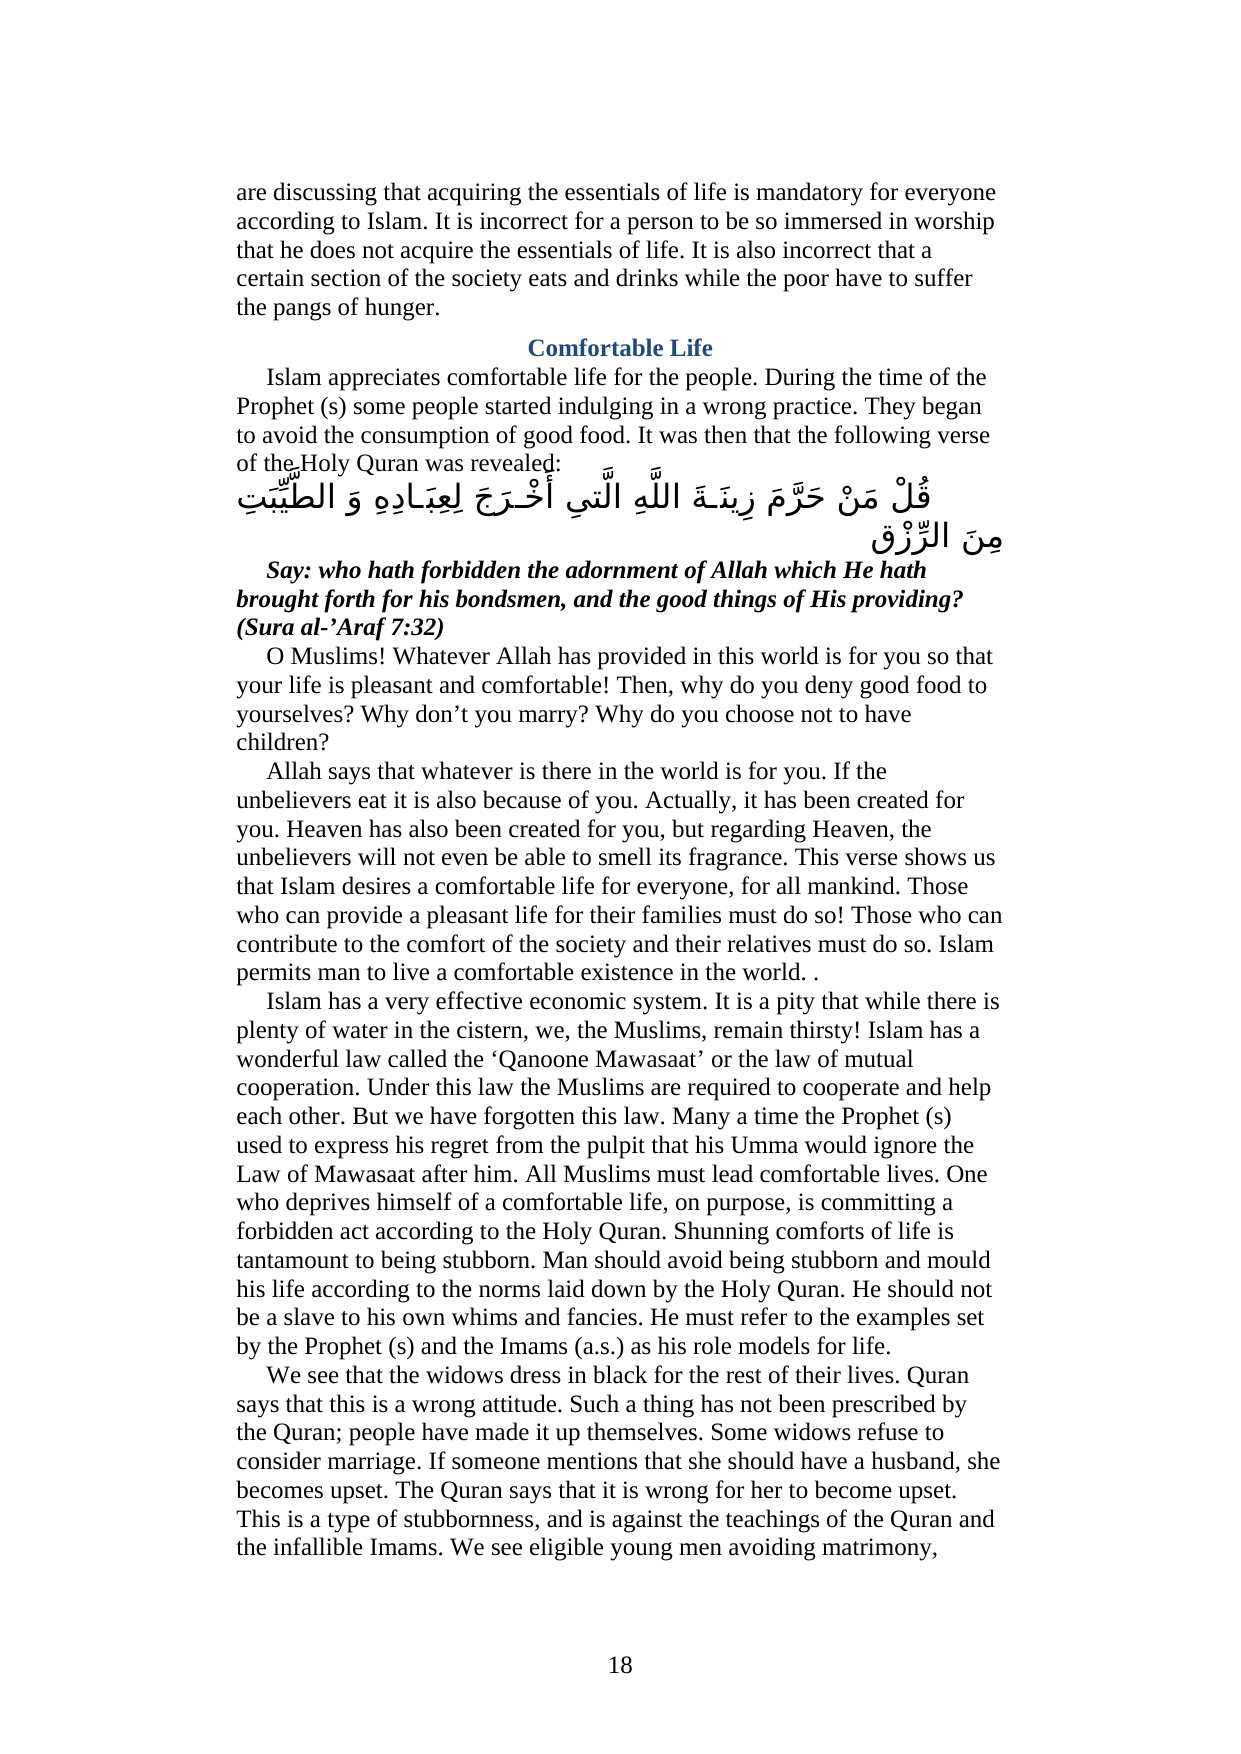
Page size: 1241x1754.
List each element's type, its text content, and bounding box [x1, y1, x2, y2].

text O Muslims! Whatever Allah has provided in this world is for you so that your life is pleasant and comfortable! Then, why do you deny good food to yourselves? Why don’t you marry? Why do you choose not to have children? [236, 641, 1004, 756]
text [236, 177, 1004, 321]
text قُلْ مَنْ حَرَّمَ زِينَةَ اللَّهِ الَّتىِ أَخْرَجَ لِعِبَادِهِ وَ الطَّيِّبَتِ مِنَ الرِّزْق [236, 477, 1004, 555]
text Allah says that whatever is there in the world is for you. If the unbelievers eat it is also because of you. Actually, it has been created for you. Heaven has also been created for you, but regarding Heaven, the unbelievers will not even be able to smell its fragrance. This verse shows us that Islam desires a comfortable life for everyone, for all mankind. Those who can provide a pleasant life for their families must do so! Those who can contribute to the comfort of the society and their relatives must do so. Islam permits man to live a comfortable existence in the world. . [236, 756, 1004, 986]
subtitle Comfortable Life [236, 333, 1004, 362]
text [236, 1360, 1004, 1561]
text Say: who hath forbidden the adornment of Allah which He hath brought forth for his bondsmen, and the good things of His providing? (Sura al-’Araf 7:32) [236, 555, 1004, 641]
text Islam appreciates comfortable life for the people. During the time of the Prophet (s) some people started indulging in a wrong practice. They began to avoid the consumption of good food. It was then that the following verse of the Holy Quran was revealed: [236, 362, 1004, 477]
text Islam has a very effective economic system. It is a pity that while there is plenty of water in the cistern, we, the Muslims, remain thirsty! Islam has a wonderful law called the ‘Qanoone Mawasaat’ or the law of mutual cooperation. Under this law the Muslims are required to cooperate and help each other. But we have forgotten this law. Many a time the Prophet (s) used to express his regret from the pulpit that his Umma would ignore the Law of Mawasaat after him. All Muslims must lead comfortable lives. One who deprives himself of a comfortable life, on purpose, is committing a forbidden act according to the Holy Quran. Shunning comforts of life is tantamount to being stubborn. Man should avoid being stubborn and mould his life according to the norms laid down by the Holy Quran. He should not be a slave to his own whims and fancies. He must refer to the examples set by the Prophet (s) and the Imams (a.s.) as his role models for life. [236, 986, 1004, 1360]
